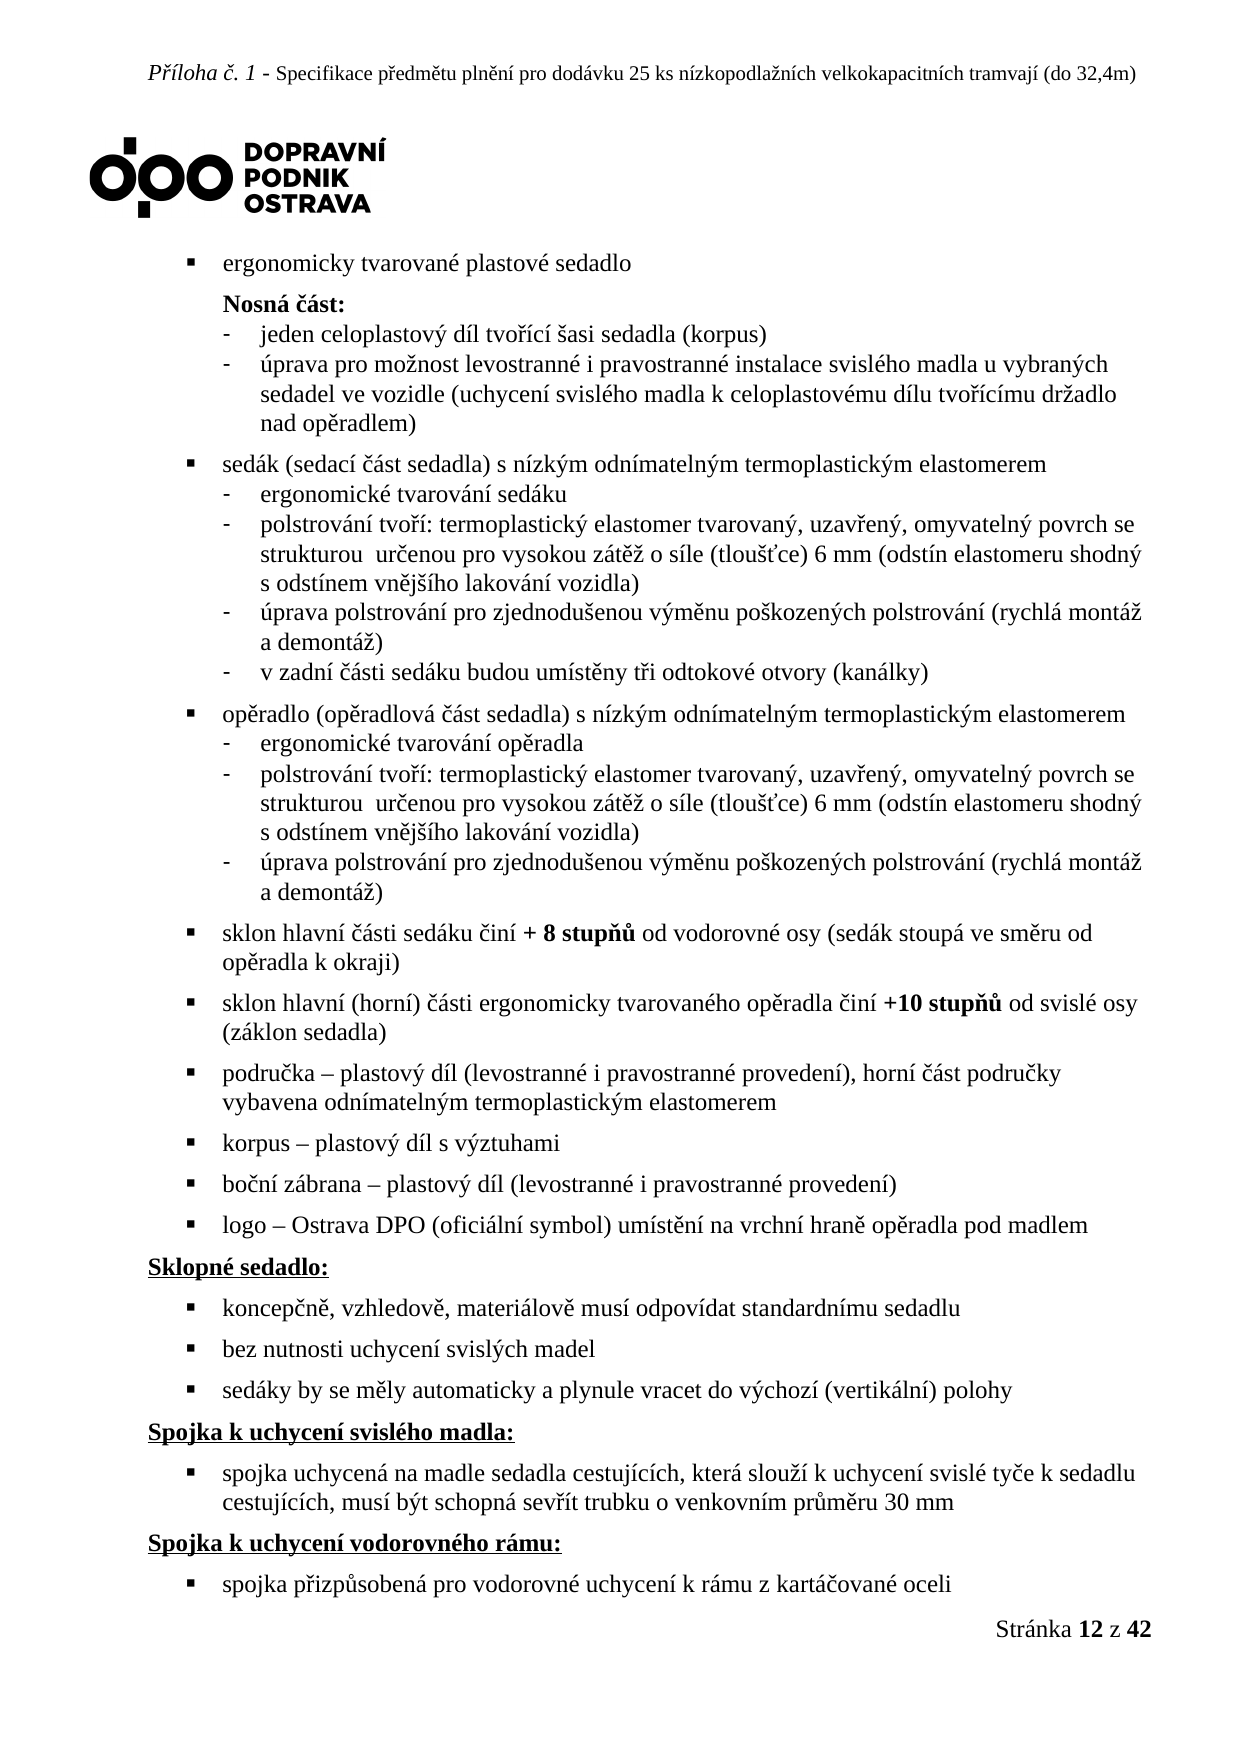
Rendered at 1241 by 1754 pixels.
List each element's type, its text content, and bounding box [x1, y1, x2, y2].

list spojka přizpůsobená pro vodorovné uchycení k rámu z kartáčované oceli [185, 1569, 1152, 1598]
text Spojka k uchycení svislého madla: [148, 1417, 1152, 1445]
list sklon hlavní (horní) části ergonomicky tvarovaného opěradla činí +10 stupňů od svislé osy (záklon sedadla) [185, 988, 1152, 1045]
list sedáky by se měly automaticky a plynule vracet do výchozí (vertikální) polohy [185, 1375, 1152, 1404]
list úprava polstrování pro zjednodušenou výměnu poškozených polstrování (rychlá montáž a demontáž) [223, 846, 1152, 905]
list polstrování tvoří: termoplastický elastomer tvarovaný, uzavřený, omyvatelný povrch se strukturou určenou pro vysokou zátěž o síle (tloušťce) 6 mm (odstín elastomeru shodný s odstínem vnějšího lakování vozidla) [223, 758, 1152, 846]
list ergonomické tvarování opěradla [223, 727, 1152, 758]
list opěradlo (opěradlová část sedadla) s nízkým odnímatelným termoplastickým elastomerem [185, 699, 1152, 727]
list bez nutnosti uchycení svislých madel [185, 1334, 1152, 1363]
list jeden celoplastový díl tvořící šasi sedadla (korpus) [223, 318, 1152, 349]
list ergonomické tvarování sedáku [223, 478, 1152, 508]
list spojka uchycená na madle sedadla cestujících, která slouží k uchycení svislé tyče k sedadlu cestujících, musí být schopná sevřít trubku o venkovním průměru 30 mm [185, 1458, 1152, 1515]
list logo – Ostrava DPO (oficiální symbol) umístění na vrchní hraně opěradla pod madlem [185, 1210, 1152, 1239]
list boční zábrana – plastový díl (levostranné i pravostranné provedení) [185, 1169, 1152, 1198]
list područka – plastový díl (levostranné i pravostranné provedení), horní část područky vybavena odnímatelným termoplastickým elastomerem [185, 1058, 1152, 1115]
list korpus – plastový díl s výztuhami [185, 1128, 1152, 1157]
list sklon hlavní části sedáku činí + 8 stupňů od vodorovné osy (sedák stoupá ve směru od opěradla k okraji) [185, 918, 1152, 975]
list polstrování tvoří: termoplastický elastomer tvarovaný, uzavřený, omyvatelný povrch se strukturou určenou pro vysokou zátěž o síle (tloušťce) 6 mm (odstín elastomeru shodný s odstínem vnějšího lakování vozidla) [223, 508, 1152, 596]
text Spojka k uchycení vodorovného rámu: [148, 1528, 1152, 1557]
list sedák (sedací část sedadla) s nízkým odnímatelným termoplastickým elastomerem [185, 449, 1152, 478]
list úprava polstrování pro zjednodušenou výměnu poškozených polstrování (rychlá montáž a demontáž) [223, 596, 1152, 656]
picture [89, 137, 387, 218]
list Nosná část: [223, 289, 1152, 318]
list koncepčně, vzhledově, materiálově musí odpovídat standardnímu sedadlu [185, 1293, 1152, 1322]
list úprava pro možnost levostranné i pravostranné instalace svislého madla u vybraných sedadel ve vozidle (uchycení svislého madla k celoplastovému dílu tvořícímu držadlo nad opěradlem) [223, 349, 1152, 437]
text Sklopné sedadlo: [148, 1252, 1152, 1280]
list v zadní části sedáku budou umístěny tři odtokové otvory (kanálky) [223, 656, 1152, 686]
list ergonomicky tvarované plastové sedadlo [185, 248, 1152, 277]
